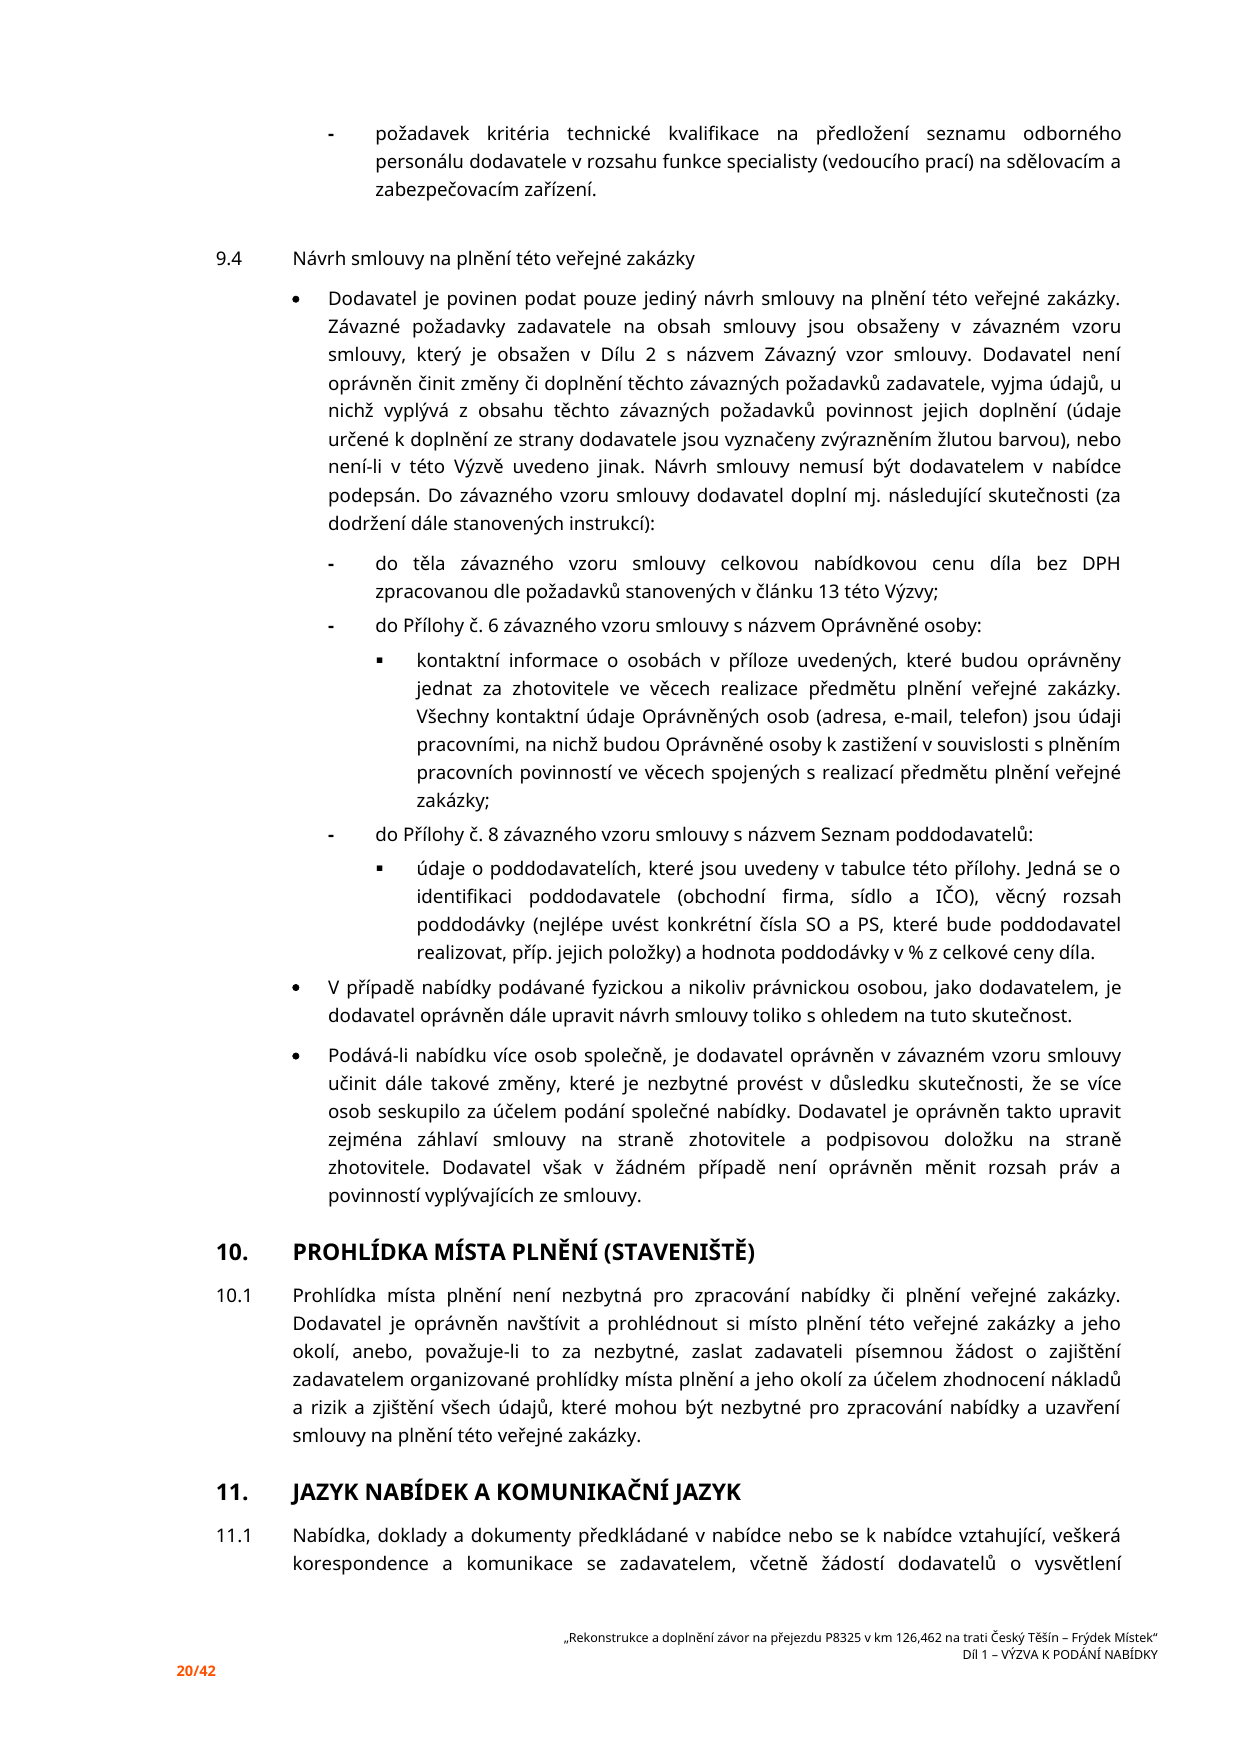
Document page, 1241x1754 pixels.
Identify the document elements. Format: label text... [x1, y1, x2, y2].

text Dodavatel je povinen podat pouze jediný návrh smlouvy na plnění této veřejné zakázky. Závazné požadavky zadavatele na obsah smlouvy jsou obsaženy v závazném vzoru smlouvy, který je obsažen v Dílu 2 s názvem Závazný vzor smlouvy. Dodavatel není oprávněn činit změny či doplnění těchto závazných požadavků zadavatele, vyjma údajů, u nichž vyplývá z obsahu těchto závazných požadavků povinnost jejich doplnění (údaje určené k doplnění ze strany dodavatele jsou vyznačeny zvýrazněním žlutou barvou), nebo není-li v této Výzvě uvedeno jinak. Návrh smlouvy nemusí být dodavatelem v nabídce podepsán. Do závazného vzoru smlouvy dodavatel doplní mj. následující skutečnosti (za dodržení dále stanovených instrukcí): [292, 286, 1122, 535]
text údaje o poddodavatelích, které jsou uvedeny v tabulce této přílohy. Jedná se o identifikaci poddodavatele (obchodní firma, sídlo a IČO), věcný rozsah poddodávky (nejlépe uvést konkrétní čísla SO a PS, které bude poddodavatel realizovat, příp. jejich položky) a hodnota poddodávky v % z celkové ceny díla. [375, 856, 1122, 965]
text do těla závazného vzoru smlouvy celkovou nabídkovou cenu díla bez DPH zpracovanou dle požadavků stanovených v článku 13 této Výzvy; [328, 550, 1122, 604]
text Prohlídka místa plnění není nezbytná pro zpracování nabídky či plnění veřejné zakázky. Dodavatel je oprávněn navštívit a prohlédnout si místo plnění této veřejné zakázky a jeho okolí, anebo, považuje-li to za nezbytné, zaslat zadavateli písemnou žádost o zajištění zadavatelem organizované prohlídky místa plnění a jeho okolí za účelem zhodnocení nákladů a rizik a zjištění všech údajů, které mohou být nezbytné pro zpracování nabídky a uzavření smlouvy na plnění této veřejné zakázky. [216, 1282, 1122, 1448]
text Podává-li nabídku více osob společně, je dodavatel oprávněn v závazném vzoru smlouvy učinit dále takové změny, které je nezbytné provést v důsledku skutečnosti, že se více osob seskupilo za účelem podání společné nabídky. Dodavatel je oprávněn takto upravit zejména záhlaví smlouvy na straně zhotovitele a podpisovou doložku na straně zhotovitele. Dodavatel však v žádném případě není oprávněn měnit rozsah práv a povinností vyplývajících ze smlouvy. [292, 1042, 1122, 1208]
text JAZYK NABÍDEK A KOMUNIKAČNÍ JAZYK [216, 1476, 1122, 1507]
text do Přílohy č. 8 závazného vzoru smlouvy s názvem Seznam poddodavatelů: [328, 821, 1122, 847]
text požadavek kritéria technické kvalifikace na předložení seznamu odborného personálu dodavatele v rozsahu funkce specialisty (vedoucího prací) na sdělovacím a zabezpečovacím zařízení. [328, 121, 1122, 202]
text kontaktní informace o osobách v příloze uvedených, které budou oprávněny jednat za zhotovitele ve věcech realizace předmětu plnění veřejné zakázky. Všechny kontaktní údaje Oprávněných osob (adresa, e-mail, telefon) jsou údaji pracovními, na nichž budou Oprávněné osoby k zastižení v souvislosti s plněním pracovních povinností ve věcech spojených s realizací předmětu plnění veřejné zakázky; [375, 647, 1122, 813]
text PROHLÍDKA MÍSTA PLNĚNÍ (STAVENIŠTĚ) [216, 1236, 1122, 1267]
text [216, 1522, 1122, 1576]
text V případě nabídky podávané fyzickou a nikoliv právnickou osobou, jako dodavatelem, je dodavatel oprávněn dále upravit návrh smlouvy toliko s ohledem na tuto skutečnost. [292, 974, 1122, 1027]
text Návrh smlouvy na plnění této veřejné zakázky [216, 245, 1122, 271]
text do Přílohy č. 6 závazného vzoru smlouvy s názvem Oprávněné osoby: [328, 613, 1122, 638]
